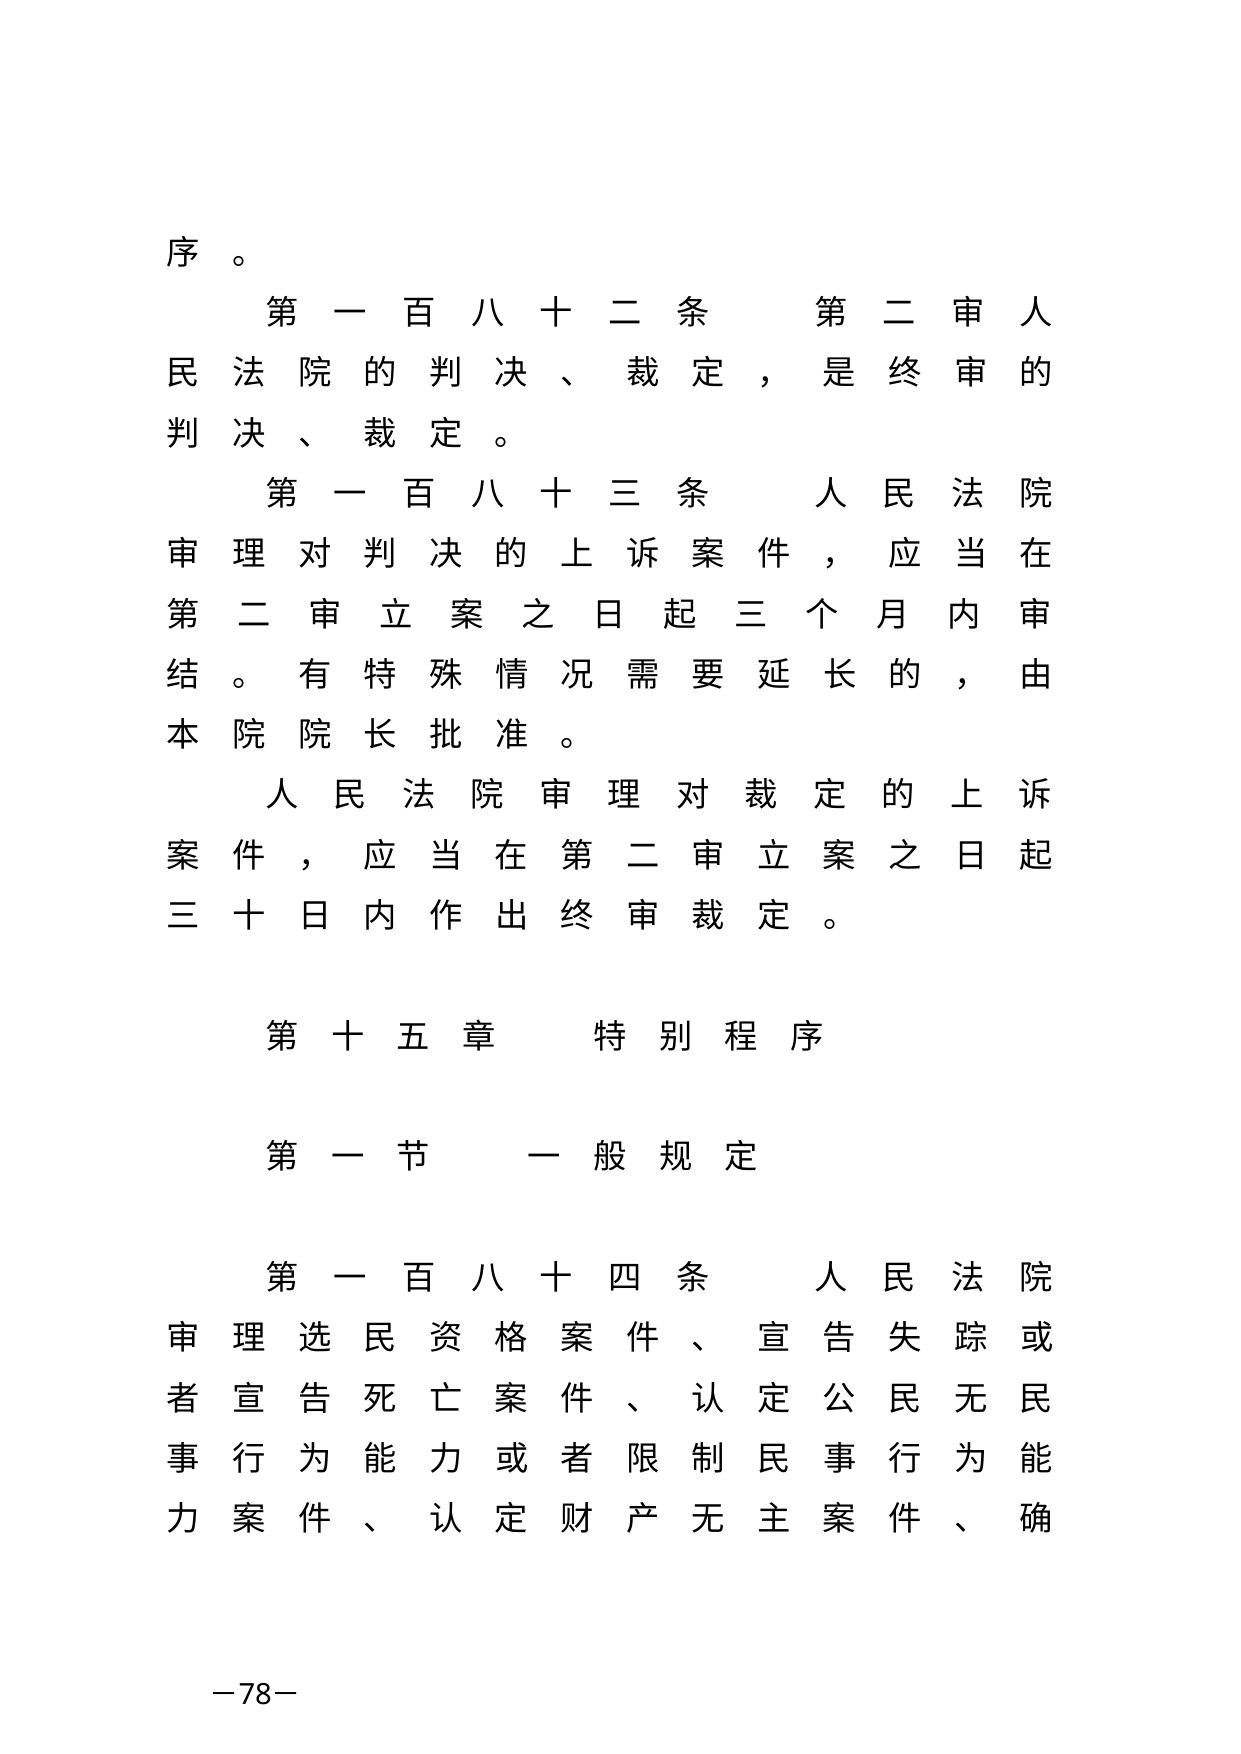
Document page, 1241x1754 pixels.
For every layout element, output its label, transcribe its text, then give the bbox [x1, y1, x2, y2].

text 第一百八十三条 人民法院审理对判决的上诉案件，应当在第二审立案之日起三个月内审结。有特殊情况需要延长的，由本院院长批准。 [167, 461, 1085, 762]
text 人民法院审理对裁定的上诉案件，应当在第二审立案之日起三十日内作出终审裁定。 [167, 762, 1085, 943]
text 第一节 一般规定 [167, 1124, 1085, 1184]
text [167, 219, 1085, 280]
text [167, 1245, 1085, 1546]
text 第十五章 特别程序 [167, 1003, 1085, 1064]
text 第一百八十二条 第二审人民法院的判决、裁定，是终审的判决、裁定。 [167, 280, 1085, 461]
